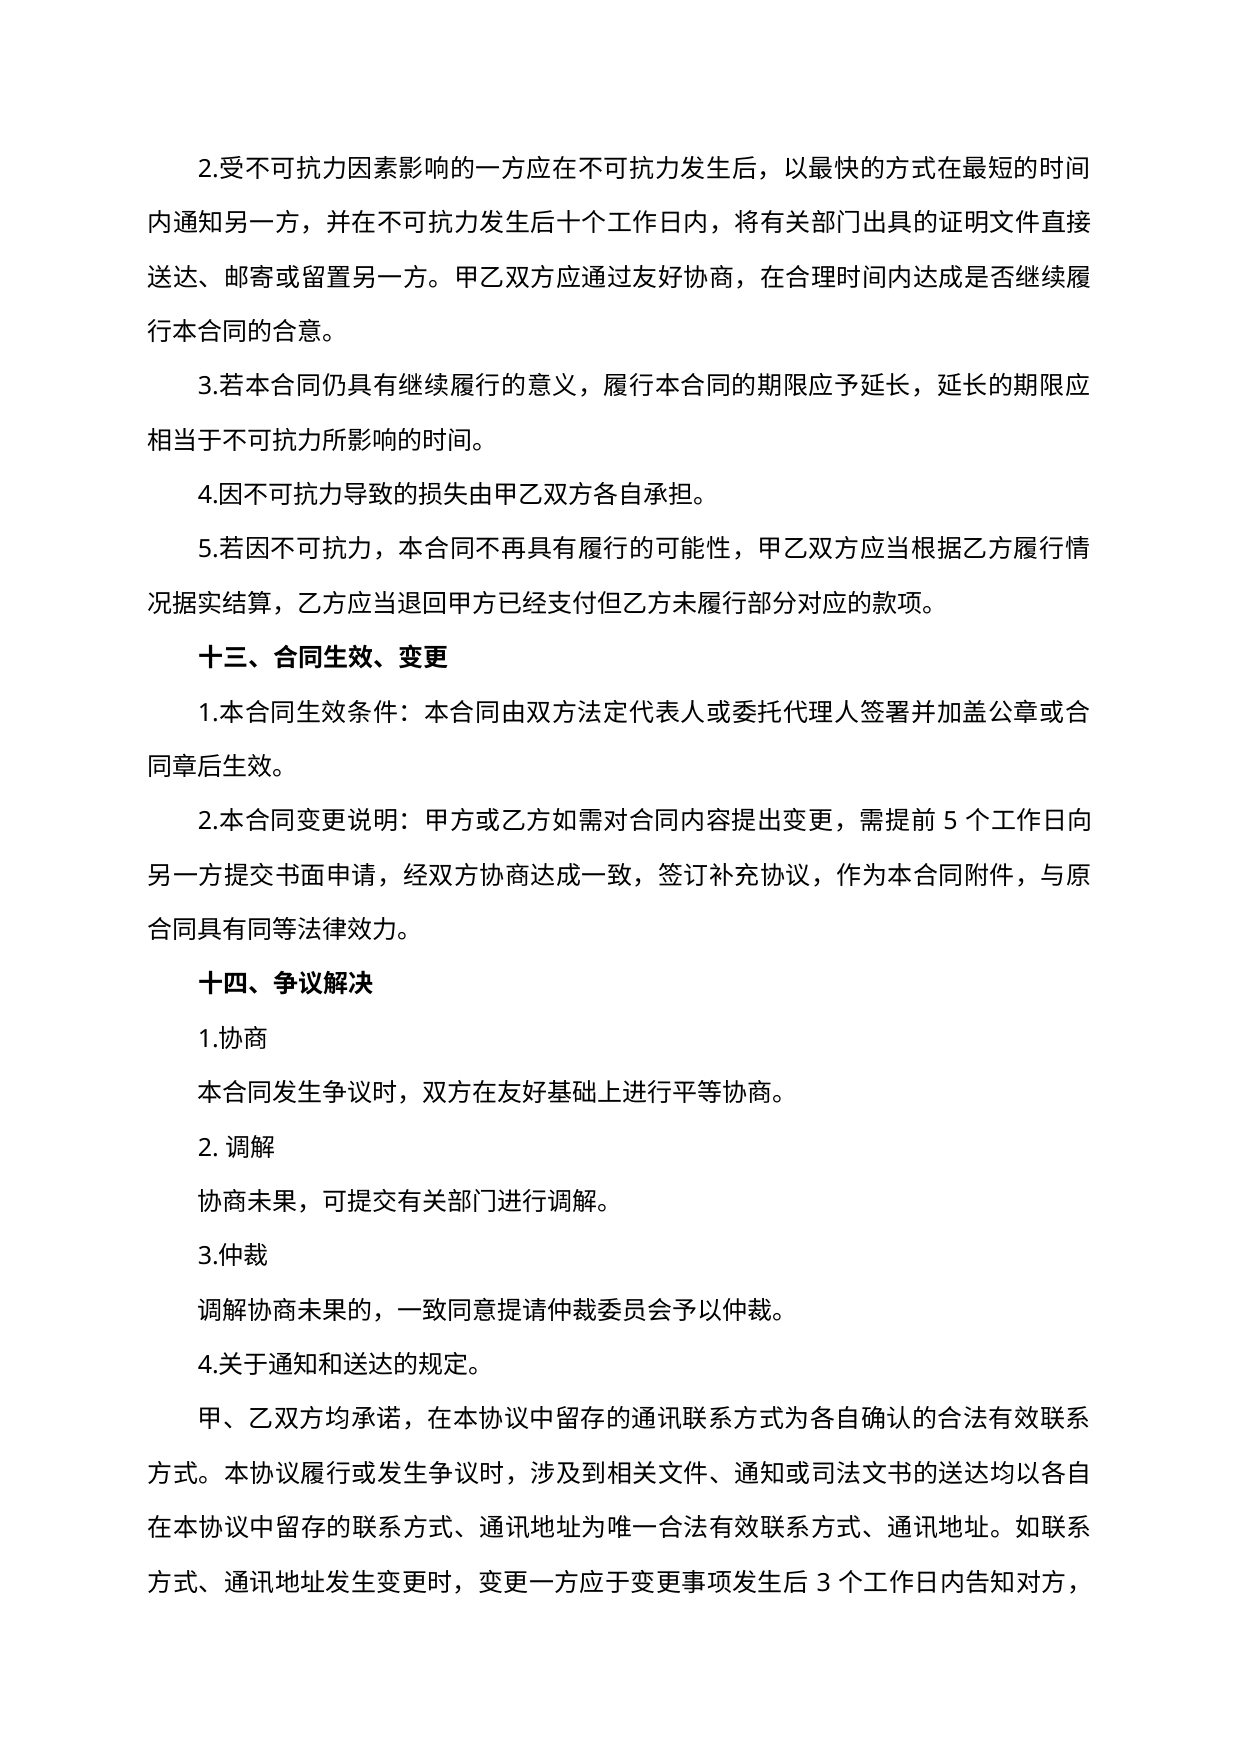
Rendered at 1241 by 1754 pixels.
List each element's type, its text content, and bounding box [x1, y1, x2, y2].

text 1.本合同生效条件：本合同由双方法定代表人或委托代理人签署并加盖公章或合同章后生效。 [148, 692, 1093, 783]
text 4.因不可抗力导致的损失由甲乙双方各自承担。 [148, 474, 1093, 511]
text 1.协商 [148, 1018, 1093, 1054]
text 协商未果，可提交有关部门进行调解。 [148, 1181, 1093, 1218]
text 2.本合同变更说明：甲方或乙方如需对合同内容提出变更，需提前 5 个工作日向另一方提交书面申请，经双方协商达成一致，签订补充协议，作为本合同附件，与原合同具有同等法律效力。 [148, 801, 1093, 946]
text 2. 调解 [148, 1127, 1093, 1163]
text 3.仲裁 [148, 1236, 1093, 1272]
text 十三、合同生效、变更 [148, 638, 1093, 674]
text 调解协商未果的，一致同意提请仲裁委员会予以仲裁。 [148, 1290, 1093, 1326]
text 2.受不可抗力因素影响的一方应在不可抗力发生后，以最快的方式在最短的时间内通知另一方，并在不可抗力发生后十个工作日内，将有关部门出具的证明文件直接送达、邮寄或留置另一方。甲乙双方应通过友好协商，在合理时间内达成是否继续履行本合同的合意。 [148, 148, 1093, 348]
text 本合同发生争议时，双方在友好基础上进行平等协商。 [148, 1073, 1093, 1109]
text 十四、争议解决 [148, 964, 1093, 1000]
text 4.关于通知和送达的规定。 [148, 1344, 1093, 1381]
text 5.若因不可抗力，本合同不再具有履行的可能性，甲乙双方应当根据乙方履行情况据实结算，乙方应当退回甲方已经支付但乙方未履行部分对应的款项。 [148, 529, 1093, 619]
text 3.若本合同仍具有继续履行的意义，履行本合同的期限应予延长，延长的期限应相当于不可抗力所影响的时间。 [148, 366, 1093, 456]
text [148, 1399, 1093, 1598]
